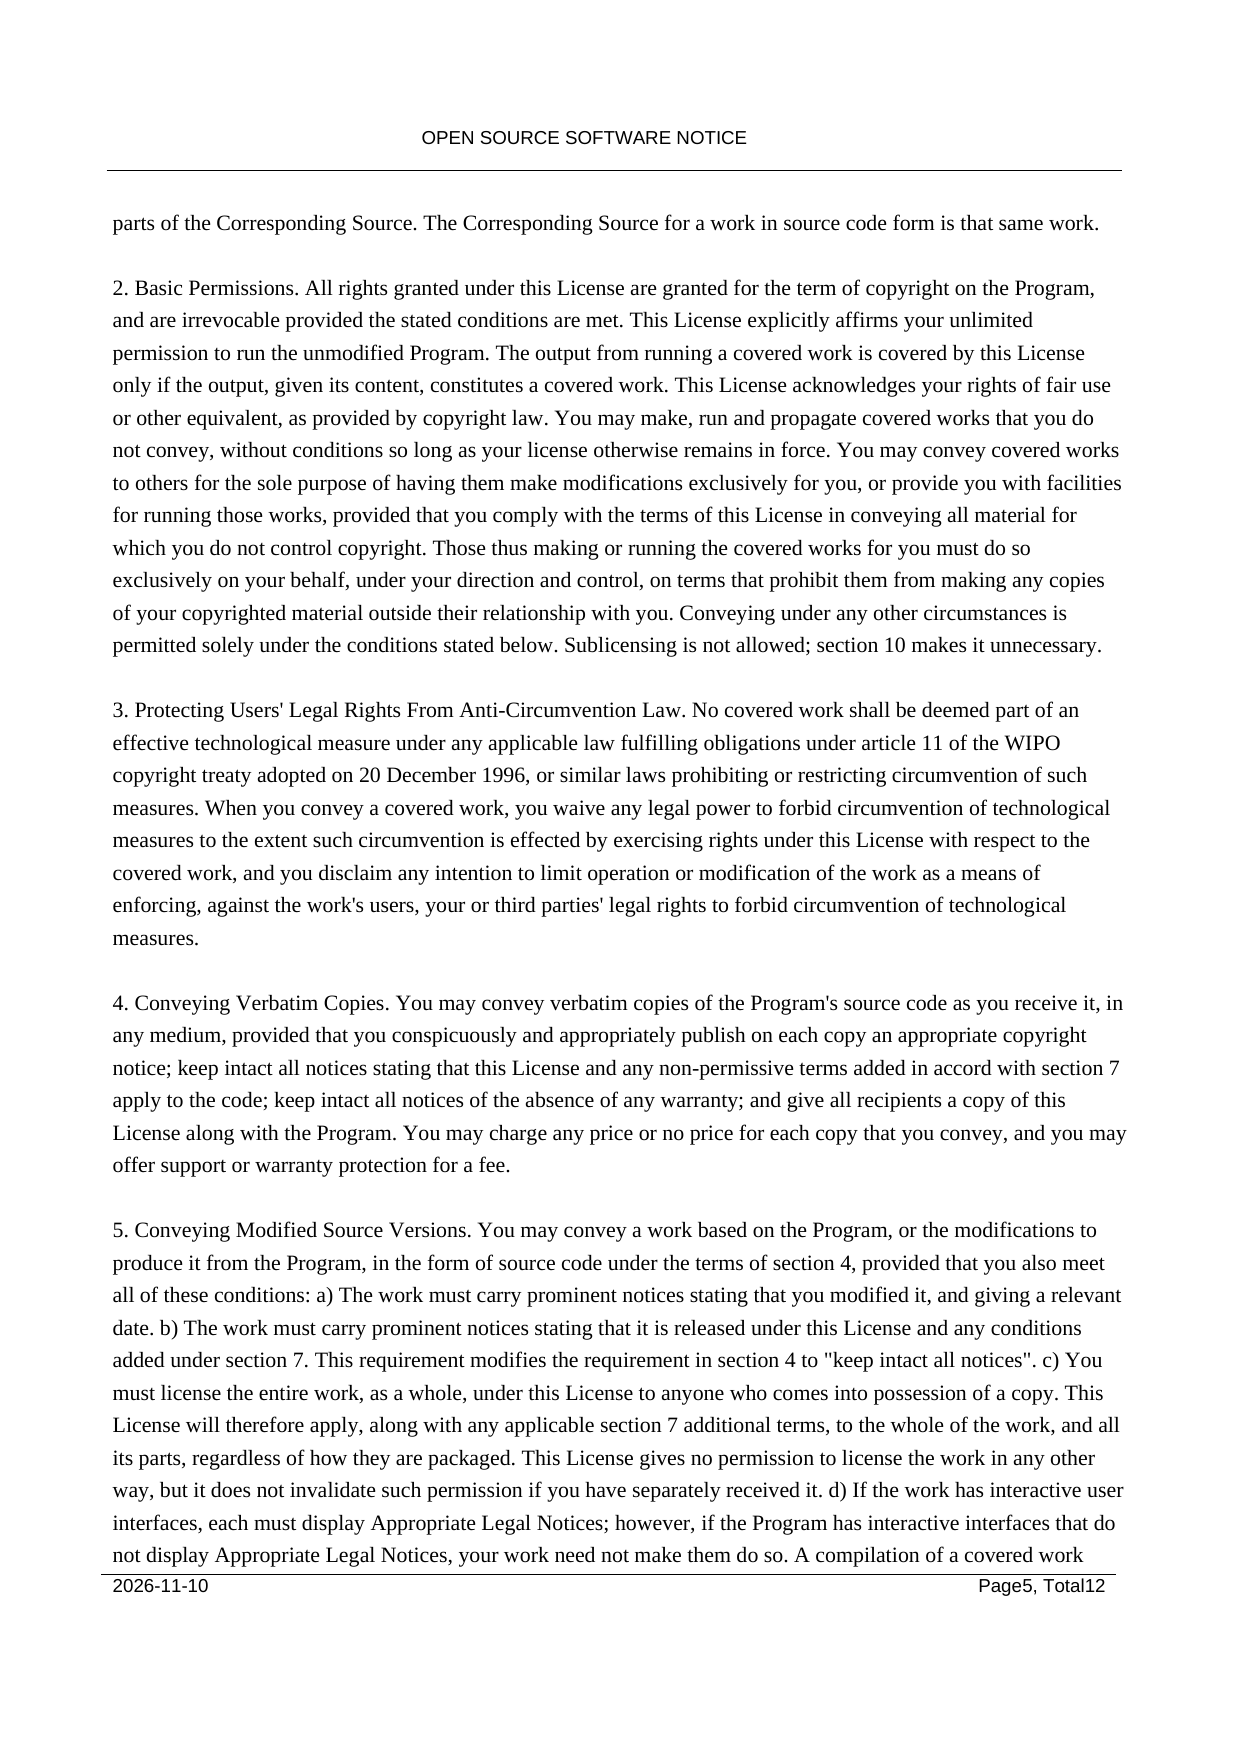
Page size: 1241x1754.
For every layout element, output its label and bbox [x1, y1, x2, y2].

text [112, 206, 1128, 1571]
